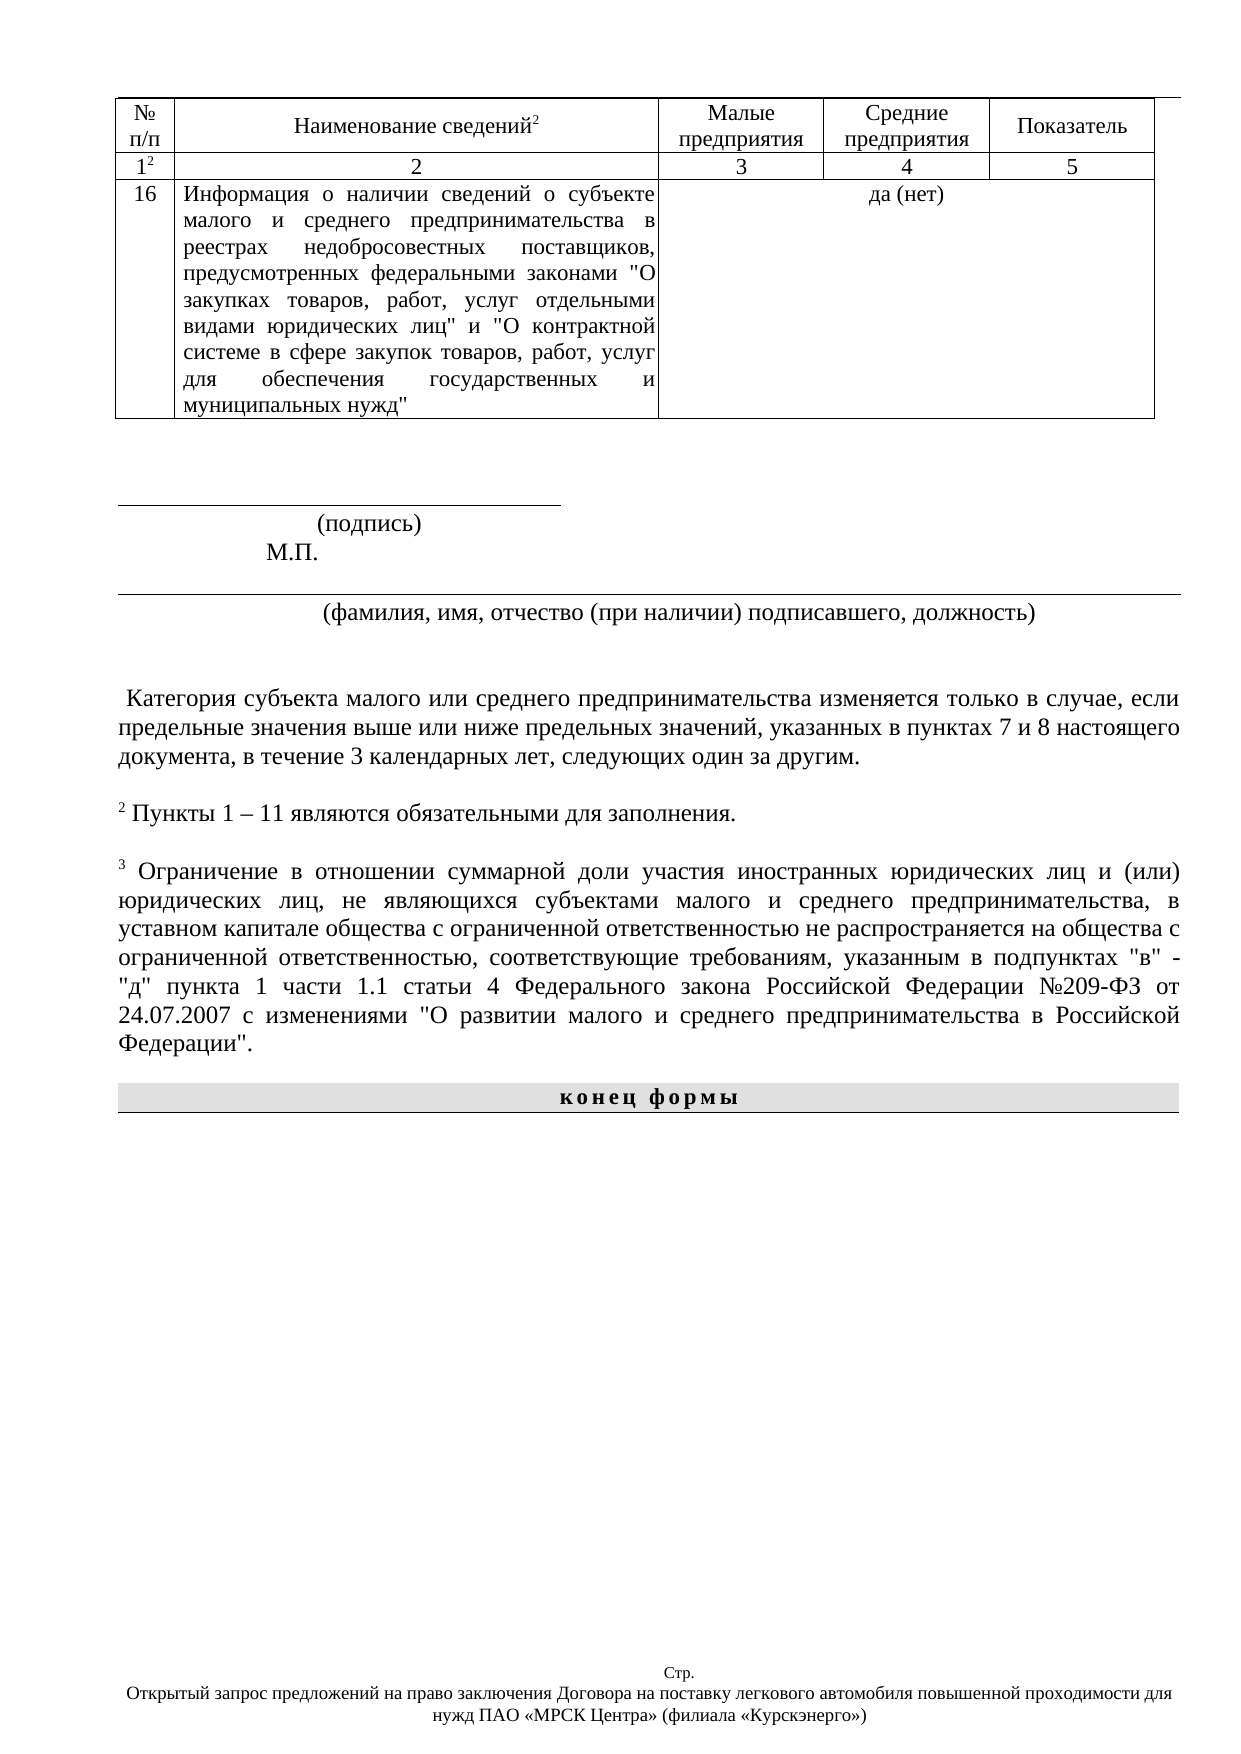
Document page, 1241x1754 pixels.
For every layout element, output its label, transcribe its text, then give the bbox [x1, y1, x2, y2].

table_cell 12 [116, 153, 174, 179]
table_cell 3 [659, 153, 823, 179]
text Категория субъекта малого или среднего предпринимательства изменяется только в случае, если предельные значения выше или ниже предельных значений, указанных в пунктах 7 и 8 настоящего документа, в течение 3 календарных лет, следующих один за другим. [118, 683, 1181, 770]
text (фамилия, имя, отчество (при наличии) подписавшего, должность) [118, 595, 1181, 626]
table_cell 16 [116, 180, 174, 417]
table_header Средние предприятия [824, 99, 989, 152]
table_cell Информация о наличии сведений о субъекте малого и среднего предпринимательства в реестрах недобросовестных поставщиков, предусмотренных федеральными законами "О закупках товаров, работ, услуг отдельными видами юридических лиц" и "О контрактной системе в сфере закупок товаров, работ, услуг для обеспечения государственных и муниципальных нужд" [175, 180, 658, 417]
text 3 Ограничение в отношении суммарной доли участия иностранных юридических лиц и (или) юридических лиц, не являющихся субъектами малого и среднего предпринимательства, в уставном капитале общества с ограниченной ответственностью не распространяется на общества с ограниченной ответственностью, соответствующие требованиям, указанным в подпунктах "в" - "д" пункта 1 части 1.1 статьи 4 Федерального закона Российской Федерации №209-ФЗ от 24.07.2007 с изменениями "О развитии малого и среднего предпринимательства в Российской Федерации". [118, 856, 1181, 1057]
text (подпись) [118, 506, 561, 537]
text конец формы [118, 1083, 1179, 1112]
table_cell 5 [990, 153, 1154, 179]
table_header Малые предприятия [659, 99, 823, 152]
text 2 Пункты 1 – 11 являются обязательными для заполнения. [118, 798, 1181, 827]
table_cell 4 [824, 153, 989, 179]
table_cell да (нет) [659, 180, 1154, 417]
table_header Наименование сведений2 [175, 99, 658, 152]
text М.П. [207, 537, 1181, 565]
table_cell 2 [175, 153, 658, 179]
table_header № п/п [116, 99, 174, 152]
table_header Показатель [990, 99, 1154, 152]
